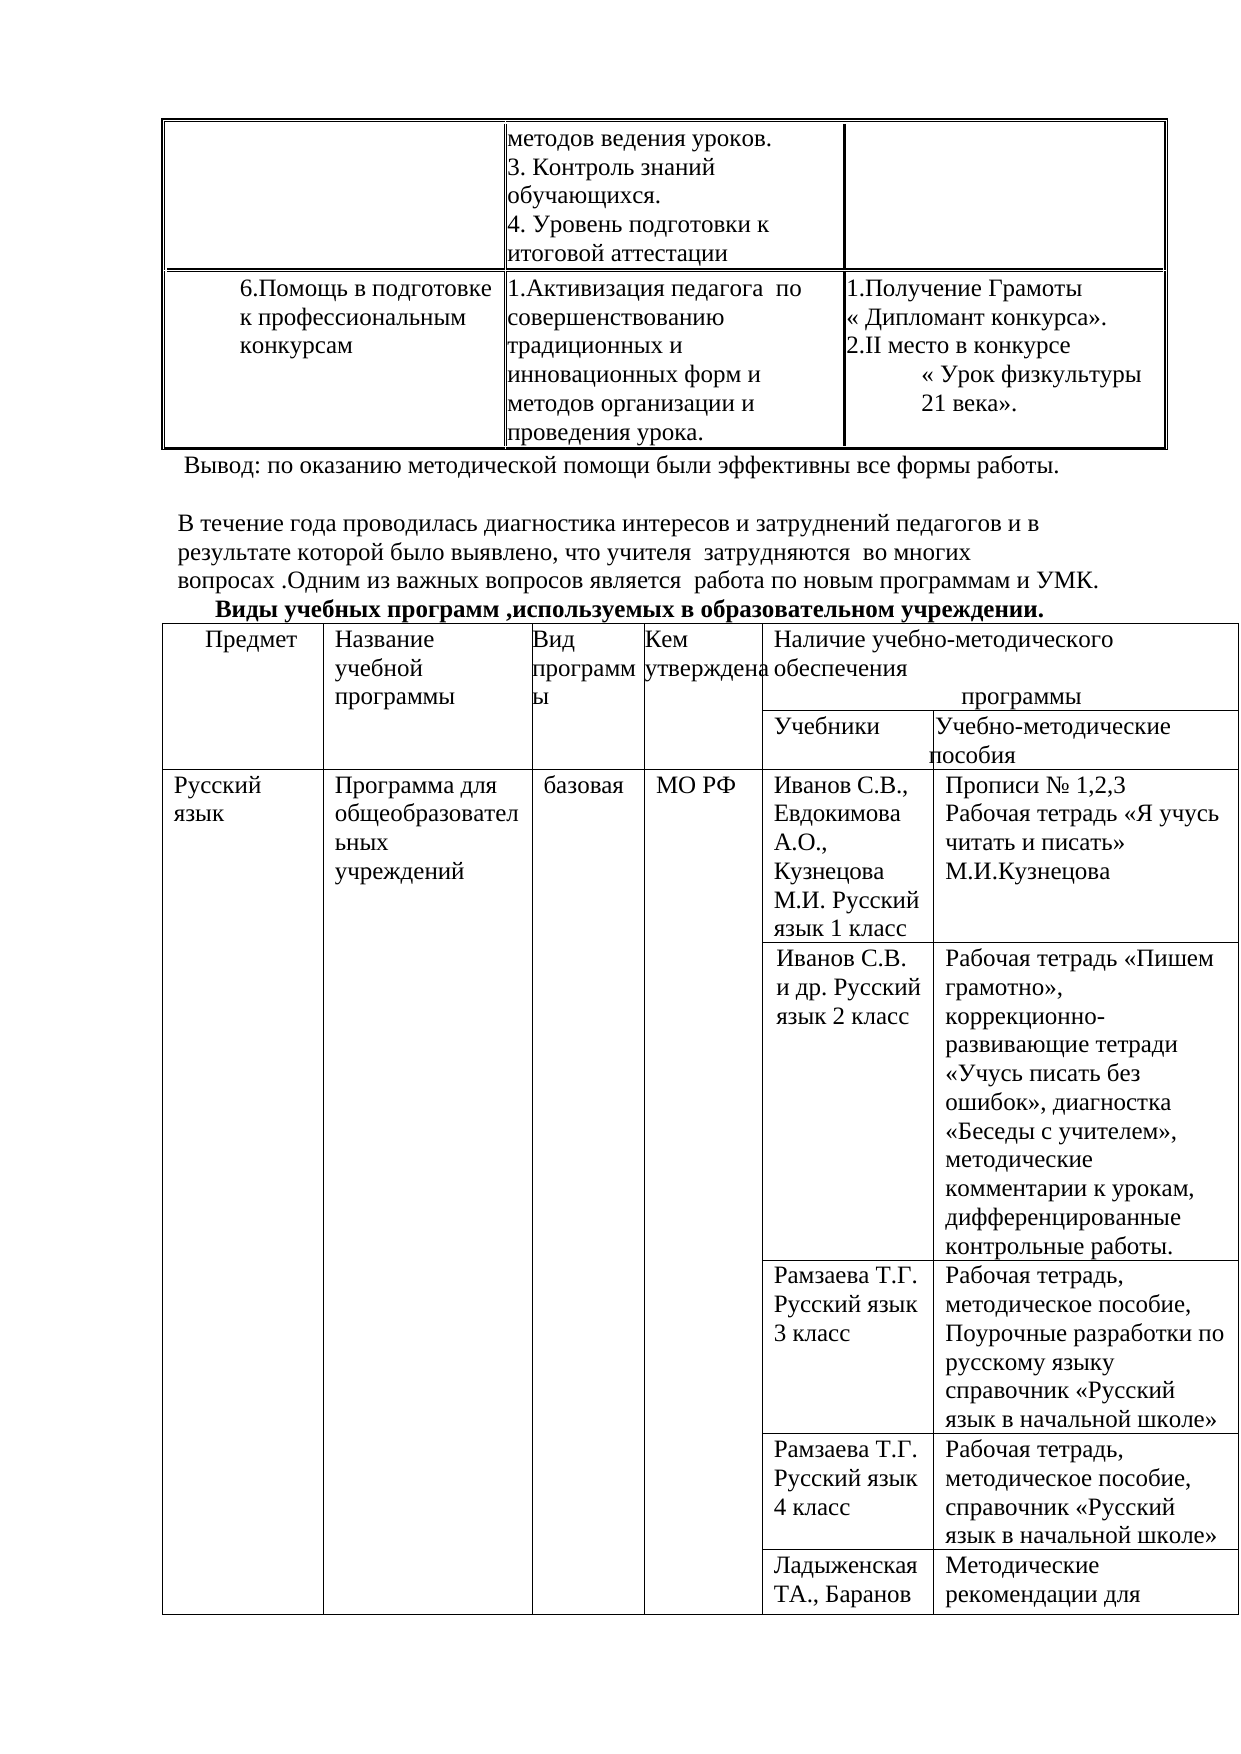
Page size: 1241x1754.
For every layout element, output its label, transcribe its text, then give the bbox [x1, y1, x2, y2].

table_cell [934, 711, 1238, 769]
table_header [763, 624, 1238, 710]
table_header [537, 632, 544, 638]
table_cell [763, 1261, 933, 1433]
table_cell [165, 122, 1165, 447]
text Виды учебных программ ,используемых в образовательном учреждении. [215, 594, 1152, 623]
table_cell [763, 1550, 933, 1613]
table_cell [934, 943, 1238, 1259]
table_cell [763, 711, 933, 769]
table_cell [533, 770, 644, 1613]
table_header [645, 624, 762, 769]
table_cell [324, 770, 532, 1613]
text Вывод: по оказанию методической помощи были эффективны все формы работы. [177, 450, 1152, 479]
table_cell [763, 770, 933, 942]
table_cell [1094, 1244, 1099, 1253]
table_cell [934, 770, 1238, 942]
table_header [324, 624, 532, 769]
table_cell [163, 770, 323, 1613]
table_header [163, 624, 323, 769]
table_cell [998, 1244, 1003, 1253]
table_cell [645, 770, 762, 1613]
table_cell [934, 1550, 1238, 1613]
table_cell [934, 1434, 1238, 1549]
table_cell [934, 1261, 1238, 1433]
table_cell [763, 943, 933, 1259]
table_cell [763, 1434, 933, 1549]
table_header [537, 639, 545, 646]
text В течение года проводилась диагностика интересов и затруднений педагогов и в результате которой было выявлено, что учителя затрудняются во многих вопросах .Одним из важных вопросов является работа по новым программам и УМК. [177, 508, 1152, 594]
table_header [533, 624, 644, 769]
